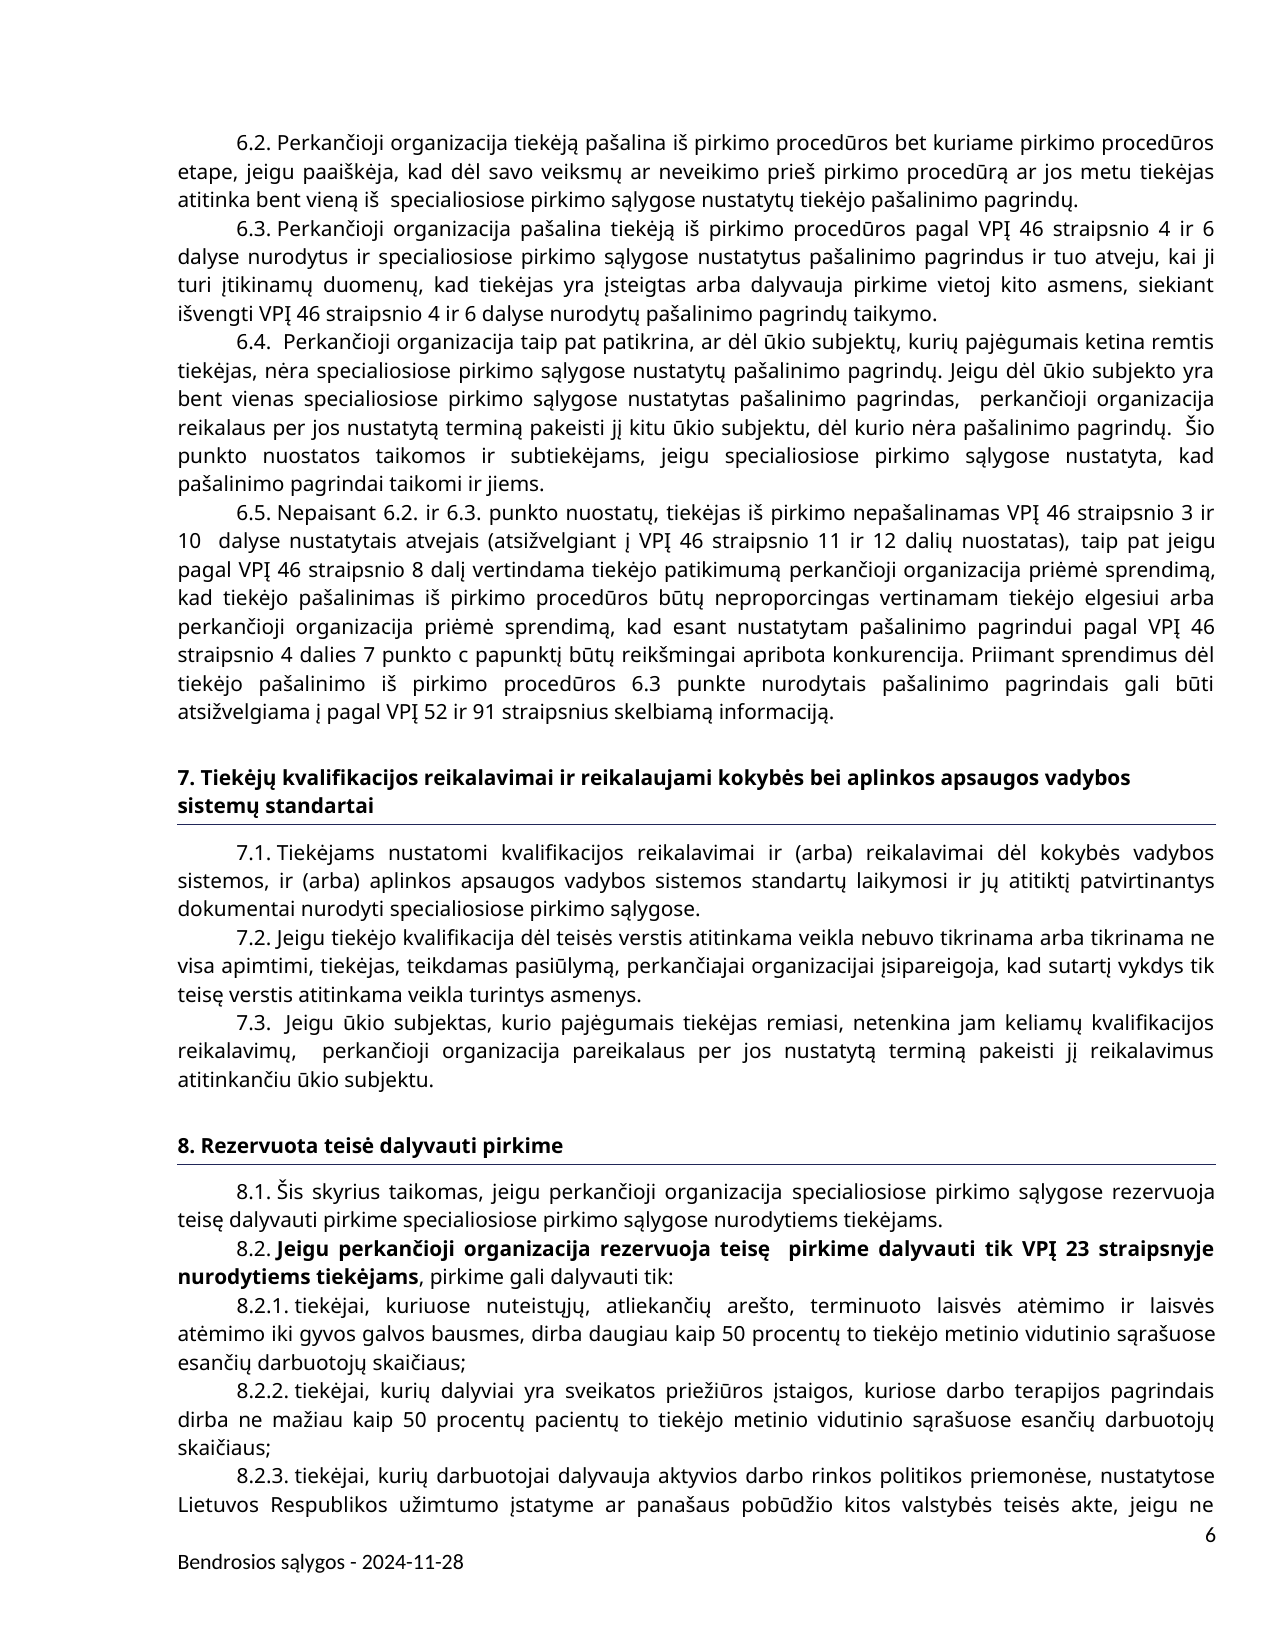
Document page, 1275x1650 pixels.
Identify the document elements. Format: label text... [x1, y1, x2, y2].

list Tiekėjams nustatomi kvalifikacijos reikalavimai ir (arba) reikalavimai dėl kokybės vadybos sistemos, ir (arba) aplinkos apsaugos vadybos sistemos standartų laikymosi ir jų atitiktį patvirtinantys dokumentai nurodyti specialiosiose pirkimo sąlygose. [177, 838, 1216, 923]
list Šis skyrius taikomas, jeigu perkančioji organizacija specialiosiose pirkimo sąlygose rezervuoja teisę dalyvauti pirkime specialiosiose pirkimo sąlygose nurodytiems tiekėjams. [177, 1177, 1216, 1234]
list Perkančioji organizacija pašalina tiekėją iš pirkimo procedūros pagal VPĮ 46 straipsnio 4 ir 6 dalyse nurodytus ir specialiosiose pirkimo sąlygose nustatytus pašalinimo pagrindus ir tuo atveju, kai ji turi įtikinamų duomenų, kad tiekėjas yra įsteigtas arba dalyvauja pirkime vietoj kito asmens, siekiant išvengti VPĮ 46 straipsnio 4 ir 6 dalyse nurodytų pašalinimo pagrindų taikymo. [177, 214, 1216, 327]
list Perkančioji organizacija tiekėją pašalina iš pirkimo procedūros bet kuriame pirkimo procedūros etape, jeigu paaiškėja, kad dėl savo veiksmų ar neveikimo prieš pirkimo procedūrą ar jos metu tiekėjas atitinka bent vieną iš specialiosiose pirkimo sąlygose nustatytų tiekėjo pašalinimo pagrindų. [177, 128, 1216, 214]
list Jeigu perkančioji organizacija rezervuoja teisę pirkime dalyvauti tik VPĮ 23 straipsnyje nurodytiems tiekėjams, pirkime gali dalyvauti tik: [177, 1234, 1216, 1291]
list Nepaisant 6.2. ir 6.3. punkto nuostatų, tiekėjas iš pirkimo nepašalinamas VPĮ 46 straipsnio 3 ir 10 dalyse nustatytais atvejais (atsižvelgiant į VPĮ 46 straipsnio 11 ir 12 dalių nuostatas), taip pat jeigu pagal VPĮ 46 straipsnio 8 dalį vertindama tiekėjo patikimumą perkančioji organizacija priėmė sprendimą, kad tiekėjo pašalinimas iš pirkimo procedūros būtų neproporcingas vertinamam tiekėjo elgesiui arba perkančioji organizacija priėmė sprendimą, kad esant nustatytam pašalinimo pagrindui pagal VPĮ 46 straipsnio 4 dalies 7 punkto c papunktį būtų reikšmingai apribota konkurencija. Priimant sprendimus dėl tiekėjo pašalinimo iš pirkimo procedūros 6.3 punkte nurodytais pašalinimo pagrindais gali būti atsižvelgiama į pagal VPĮ 52 ir 91 straipsnius skelbiamą informaciją. [177, 498, 1216, 726]
subtitle Tiekėjų kvalifikacijos reikalavimai ir reikalaujami kokybės bei aplinkos apsaugos vadybos sistemų standartai [177, 763, 1216, 824]
list tiekėjai, kuriuose nuteistųjų, atliekančių arešto, terminuoto laisvės atėmimo ir laisvės atėmimo iki gyvos galvos bausmes, dirba daugiau kaip 50 procentų to tiekėjo metinio vidutinio sąrašuose esančių darbuotojų skaičiaus; [177, 1291, 1216, 1376]
list Perkančioji organizacija taip pat patikrina, ar dėl ūkio subjektų, kurių pajėgumais ketina remtis tiekėjas, nėra specialiosiose pirkimo sąlygose nustatytų pašalinimo pagrindų. Jeigu dėl ūkio subjekto yra bent vienas specialiosiose pirkimo sąlygose nustatytas pašalinimo pagrindas, perkančioji organizacija reikalaus per jos nustatytą terminą pakeisti jį kitu ūkio subjektu, dėl kurio nėra pašalinimo pagrindų. Šio punkto nuostatos taikomos ir subtiekėjams, jeigu specialiosiose pirkimo sąlygose nustatyta, kad pašalinimo pagrindai taikomi ir jiems. [177, 327, 1216, 498]
subtitle Rezervuota teisė dalyvauti pirkime [177, 1131, 1216, 1164]
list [177, 1462, 1216, 1518]
list Jeigu ūkio subjektas, kurio pajėgumais tiekėjas remiasi, netenkina jam keliamų kvalifikacijos reikalavimų, perkančioji organizacija pareikalaus per jos nustatytą terminą pakeisti jį reikalavimus atitinkančiu ūkio subjektu. [177, 1008, 1216, 1093]
list tiekėjai, kurių dalyviai yra sveikatos priežiūros įstaigos, kuriose darbo terapijos pagrindais dirba ne mažiau kaip 50 procentų pacientų to tiekėjo metinio vidutinio sąrašuose esančių darbuotojų skaičiaus; [177, 1376, 1216, 1462]
list Jeigu tiekėjo kvalifikacija dėl teisės verstis atitinkama veikla nebuvo tikrinama arba tikrinama ne visa apimtimi, tiekėjas, teikdamas pasiūlymą, perkančiajai organizacijai įsipareigoja, kad sutartį vykdys tik teisę verstis atitinkama veikla turintys asmenys. [177, 923, 1216, 1008]
